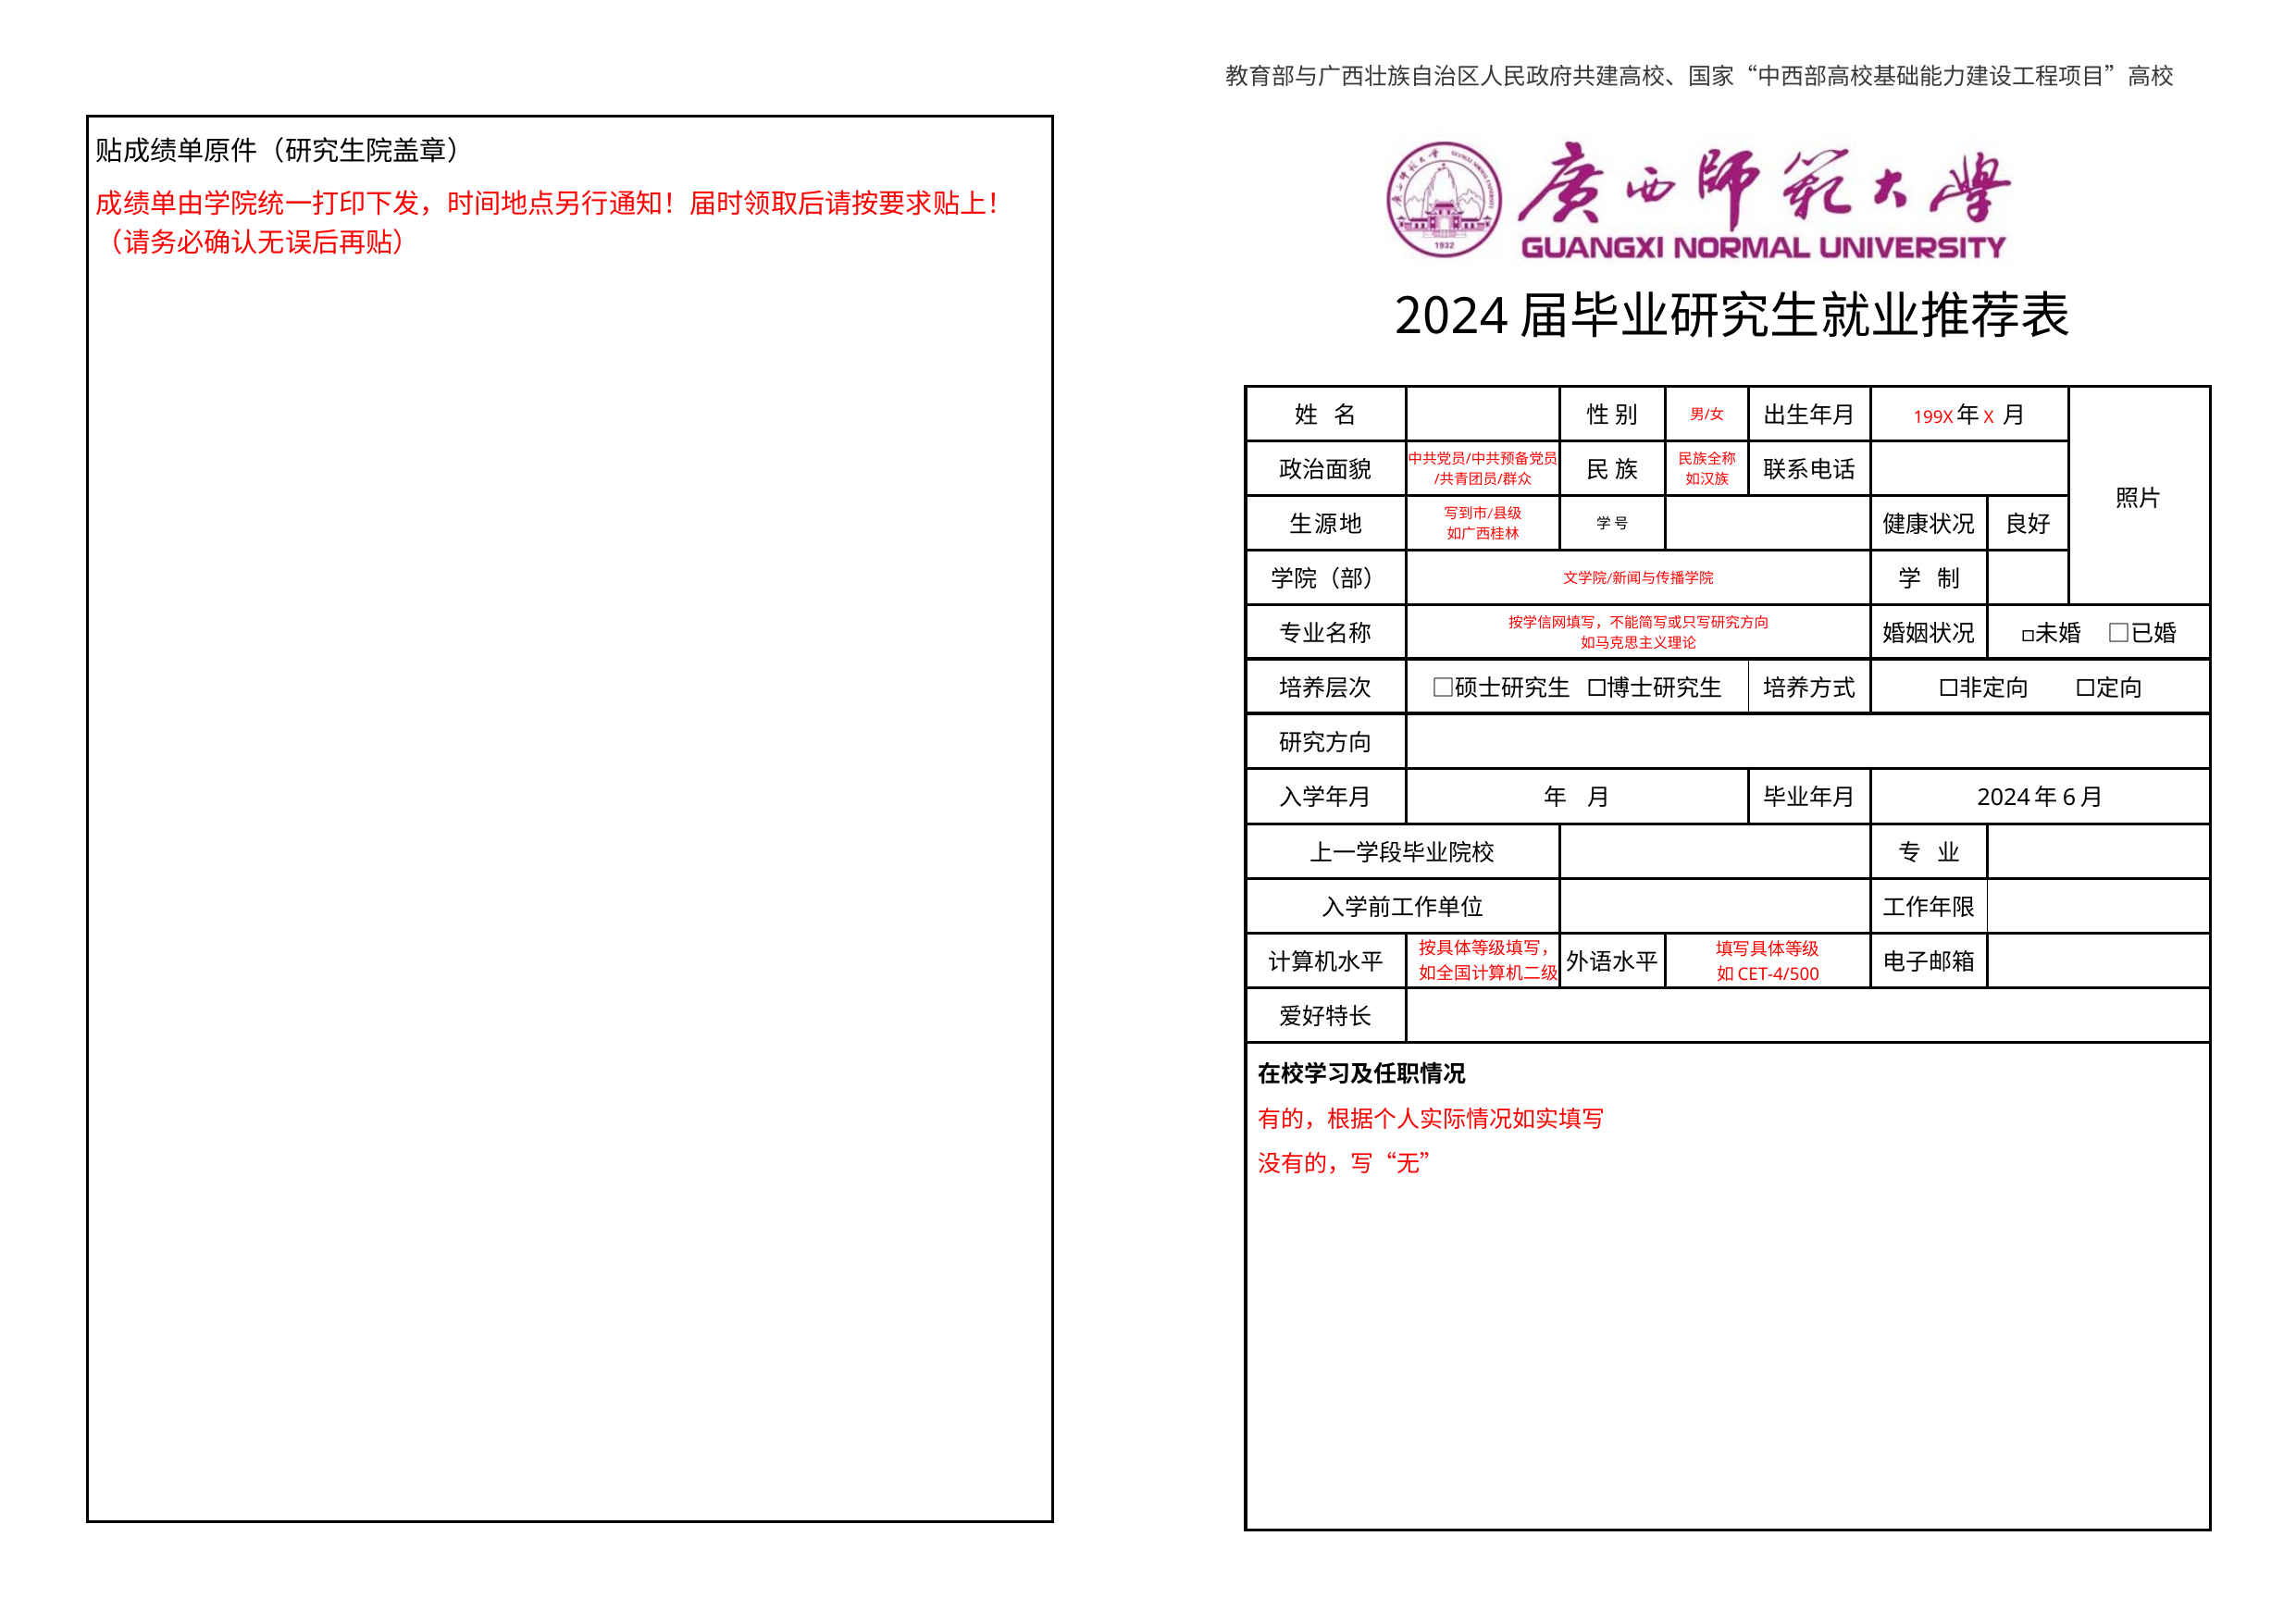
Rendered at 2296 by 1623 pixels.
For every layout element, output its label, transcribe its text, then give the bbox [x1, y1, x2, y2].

text 2024 届毕业研究生就业推荐表 [1395, 275, 2214, 348]
picture [1384, 125, 2013, 268]
table_header 教育部与广西壮族自治区人民政府共建高校、国家“中西部高校基础能力建设工程项目”高校 [1192, 58, 2213, 104]
